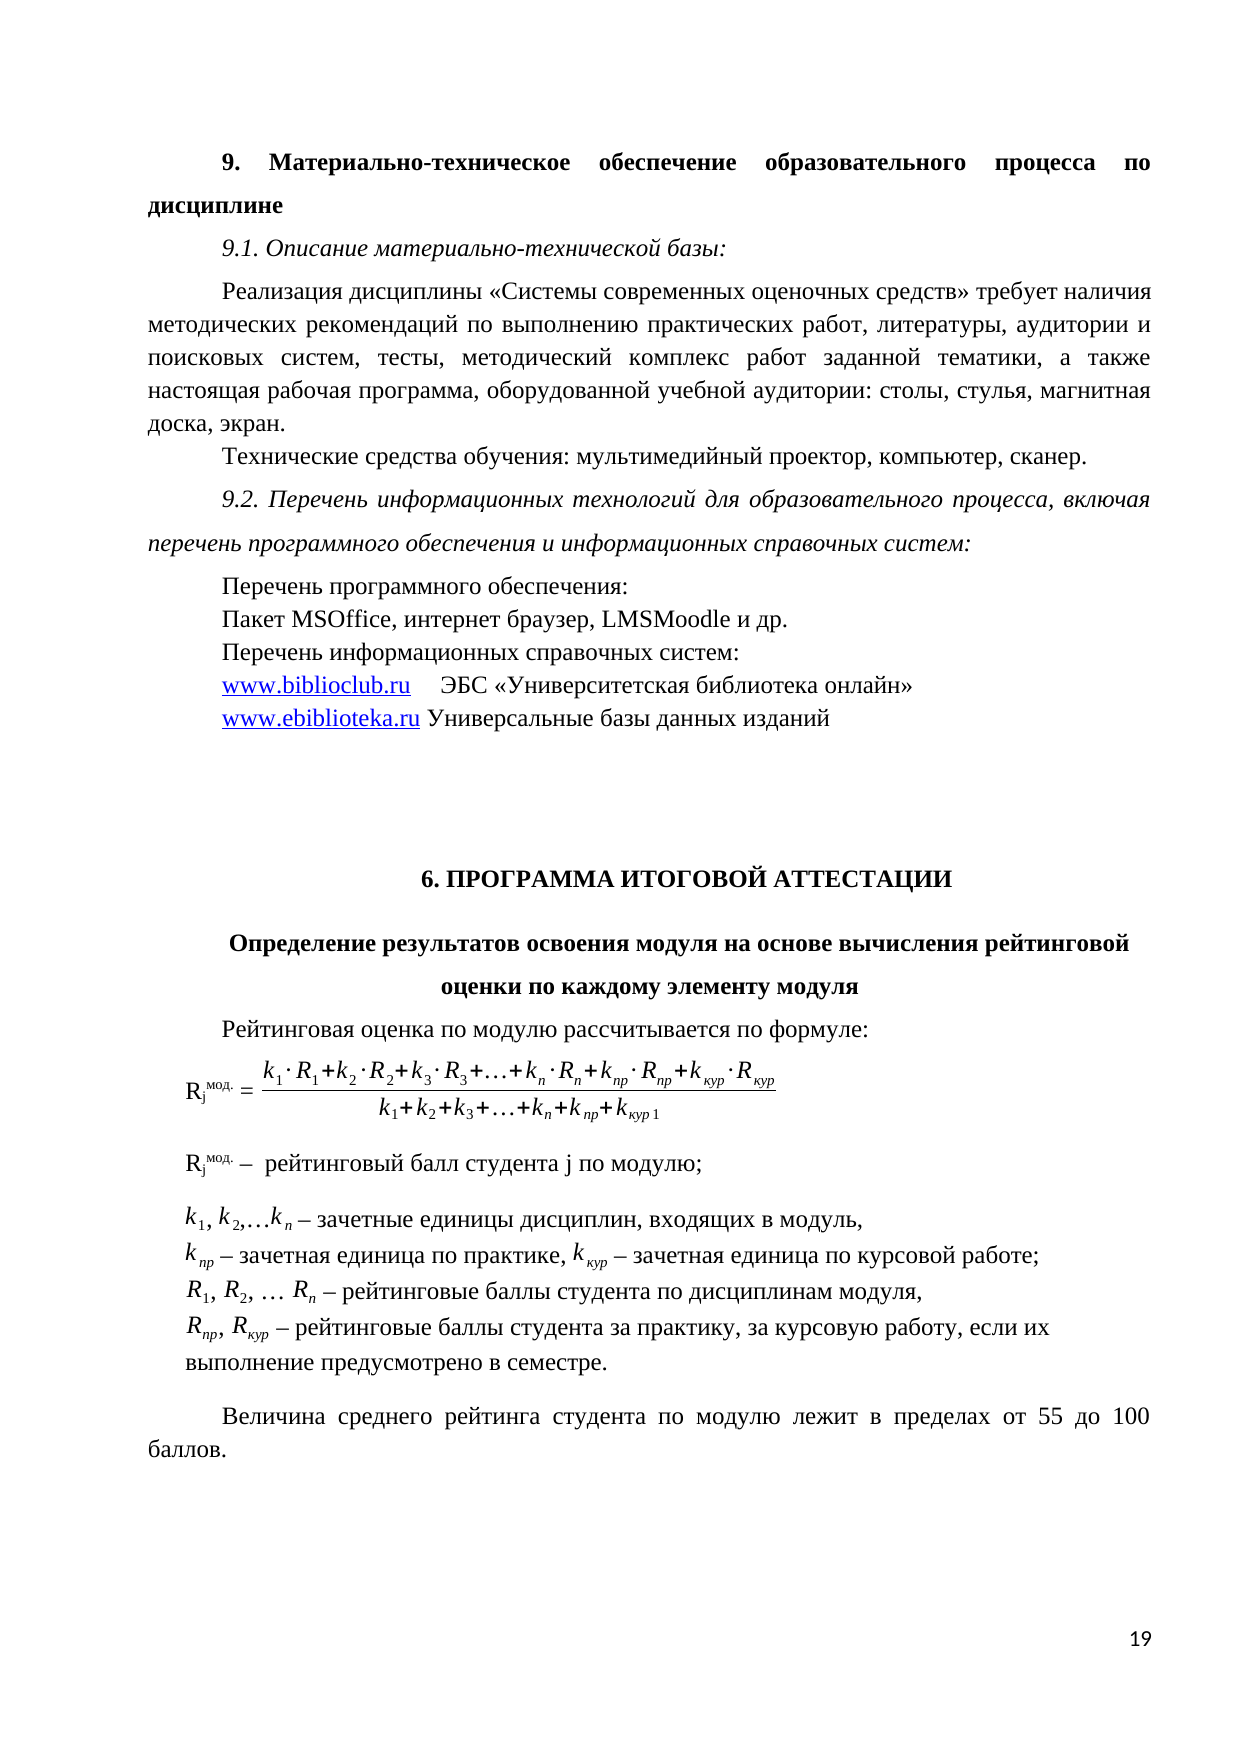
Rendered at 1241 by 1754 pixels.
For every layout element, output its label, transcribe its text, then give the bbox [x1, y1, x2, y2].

text Реализация дисциплины «Системы современных оценочных средств» требует наличия методических рекомендаций по выполнению практических работ, литературы, аудитории и поисковых систем, тесты, методический комплекс работ заданной тематики, а также настоящая рабочая программа, оборудованной учебной аудитории: столы, стулья, магнитная доска, экран. [148, 276, 1152, 437]
text 9. Материально-техническое обеспечение образовательного процесса по дисциплине [148, 147, 1152, 219]
text 9.1. Описание материально-технической базы: [148, 233, 1152, 262]
text , ,… – зачетные единицы дисциплин, входящих в модуль, [185, 1202, 1152, 1234]
text 6. ПРОГРАММА ИТОГОВОЙ АТТЕСТАЦИИ [148, 864, 1152, 892]
text www.biblioclub.ru ЭБС «Университетская библиотека онлайн» [148, 670, 1152, 698]
text – зачетная единица по практике, – зачетная единица по курсовой работе; [185, 1239, 1152, 1271]
text Пакет MSOffice, интернет браузер, LMSMoodle и др. [148, 604, 1152, 632]
text Перечень информационных справочных систем: [148, 637, 1152, 666]
text 9.2. Перечень информационных технологий для образовательного процесса, включая перечень программного обеспечения и информационных справочных систем: [148, 484, 1152, 556]
text Перечень программного обеспечения: [148, 571, 1152, 599]
text Rjмод. = [185, 1057, 1152, 1123]
text Определение результатов освоения модуля на основе вычисления рейтинговой оценки по каждому элементу модуля [148, 928, 1152, 999]
text Технические средства обучения: мультимедийный проектор, компьютер, сканер. [148, 441, 1152, 470]
text , – рейтинговые баллы студента за практику, за курсовую работу, если их выполнение предусмотрено в семестре. [185, 1311, 1152, 1376]
text Рейтинговая оценка по модулю рассчитывается по формуле: [148, 1014, 1152, 1043]
text Rjмод. – рейтинговый балл студента j по модулю; [185, 1148, 1152, 1177]
text Величина среднего рейтинга студента по модулю лежит в пределах от 55 до 100 баллов. [148, 1401, 1152, 1463]
text , , … – рейтинговые баллы студента по дисциплинам модуля, [185, 1275, 1152, 1307]
text www.ebiblioteka.ru Универсальные базы данных изданий [148, 703, 1152, 732]
